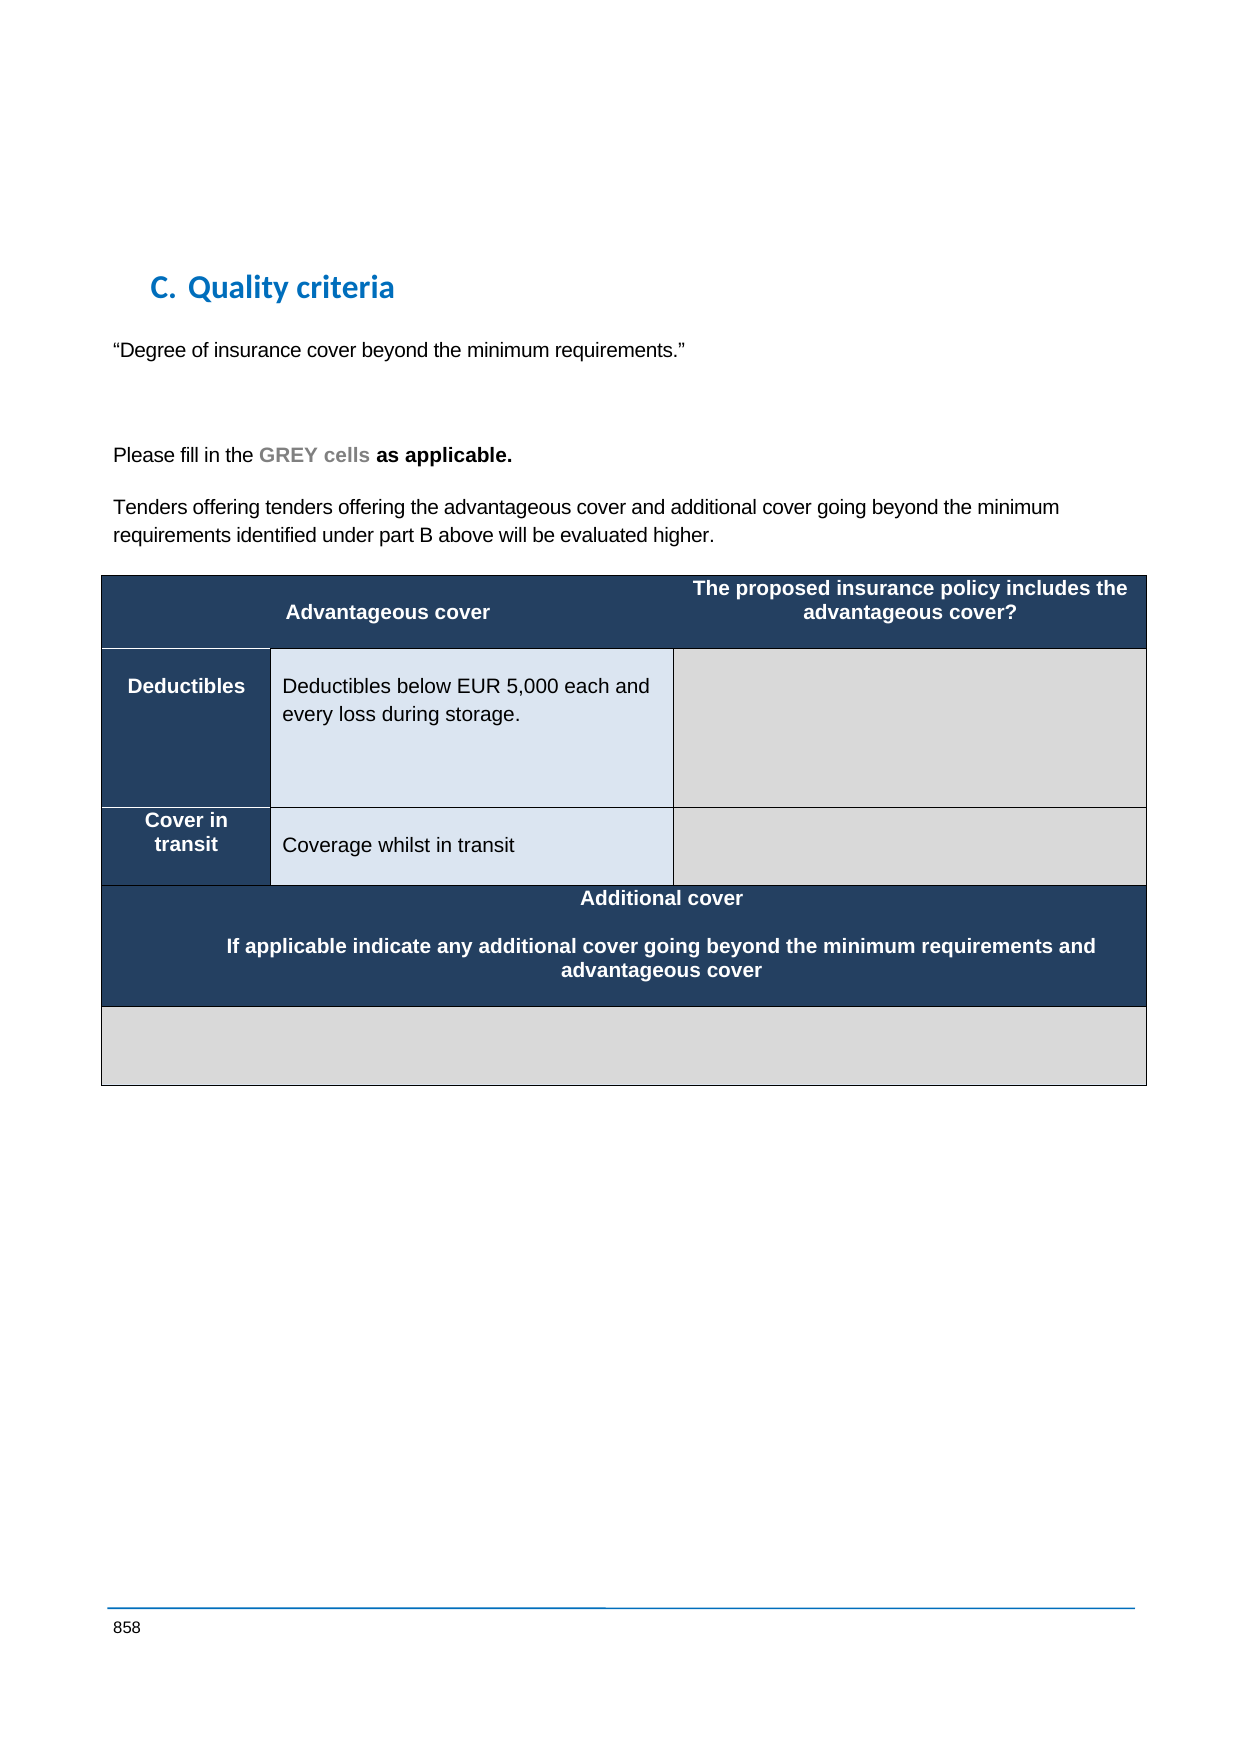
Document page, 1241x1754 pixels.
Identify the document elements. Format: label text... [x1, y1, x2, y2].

text “Degree of insurance cover beyond the minimum requirements.” [113, 338, 1127, 362]
list Quality criteria [150, 266, 1127, 307]
table_cell Deductibles below EUR 5,000 each and every loss during storage. [271, 649, 673, 807]
table_cell [674, 649, 1146, 807]
table_cell Additional cover If applicable indicate any additional cover going beyond the minimum requirements and advantageous cover [102, 886, 1146, 1006]
table_cell Coverage whilst in transit [271, 808, 673, 885]
table_cell Cover in transit [102, 808, 270, 885]
table_cell [674, 808, 1146, 885]
text Please fill in the GREY cells as applicable. [113, 443, 1127, 467]
table_cell [102, 1007, 1146, 1084]
table_header Advantageous cover [102, 576, 674, 648]
table_header The proposed insurance policy includes the advantageous cover? [674, 576, 1146, 648]
text Tenders offering tenders offering the advantageous cover and additional cover going beyond the minimum requirements identified under part B above will be evaluated higher. [113, 495, 1127, 547]
table_cell Deductibles [102, 649, 270, 807]
